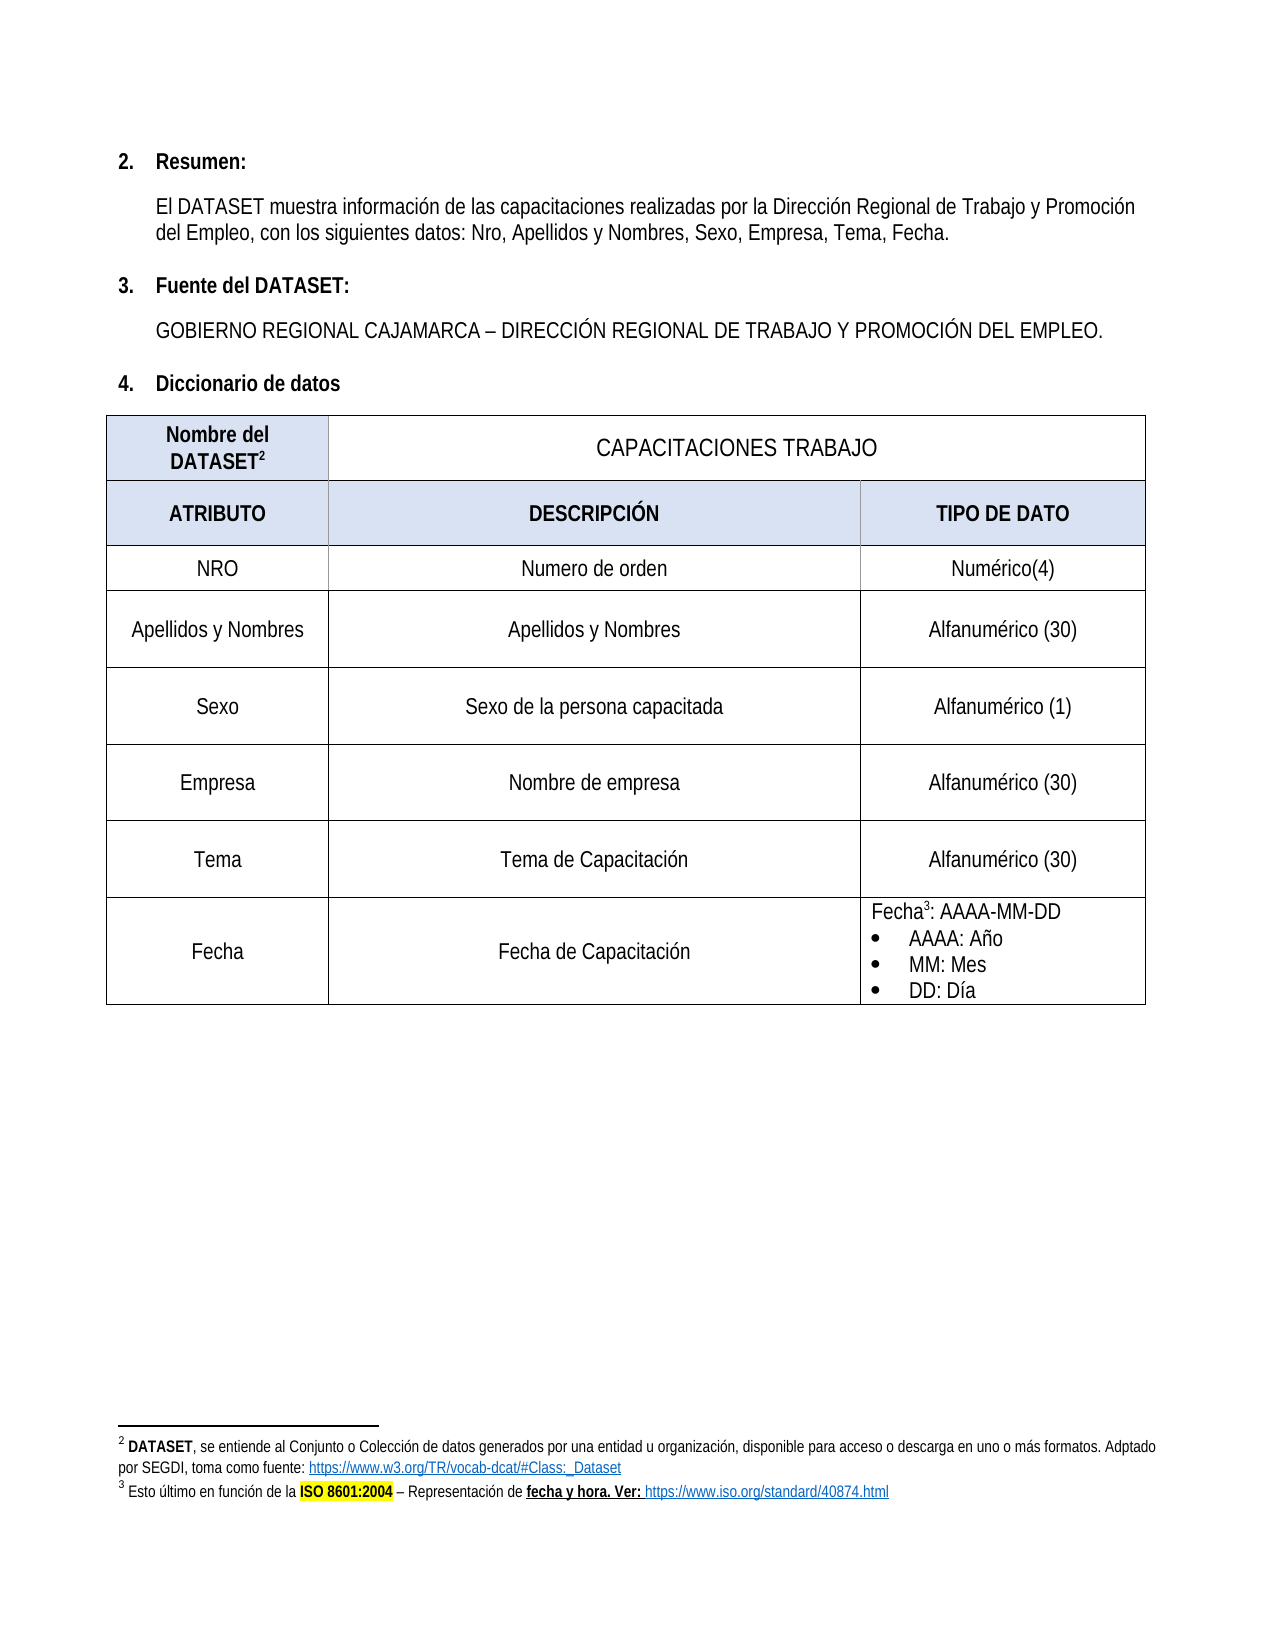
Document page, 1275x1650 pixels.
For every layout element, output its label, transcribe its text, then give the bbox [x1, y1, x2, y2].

table_cell Numero de orden [329, 546, 860, 590]
table_cell Empresa [107, 745, 328, 820]
table_cell Nombre de empresa [329, 745, 860, 820]
table_cell TIPO DE DATO [861, 481, 1145, 545]
text GOBIERNO REGIONAL CAJAMARCA – DIRECCIÓN REGIONAL DE TRABAJO Y PROMOCIÓN DEL EMPLEO. [118, 317, 1157, 343]
table_cell Alfanumérico (1) [861, 668, 1145, 744]
table_cell Fecha [107, 898, 328, 1004]
table_cell NRO [107, 546, 328, 590]
table_header Nombre del DATASET [107, 416, 328, 480]
table_cell Alfanumérico (30) [861, 745, 1145, 820]
table_cell Fecha de Capacitación [329, 898, 860, 1004]
table_header CAPACITACIONES TRABAJO [329, 416, 1145, 480]
table_cell Numérico(4) [861, 546, 1145, 590]
list Fuente del DATASET: [118, 272, 1157, 298]
table_cell Tema de Capacitación [329, 821, 860, 897]
table_cell Apellidos y Nombres [107, 591, 328, 667]
table_cell Sexo [107, 668, 328, 744]
table_cell Alfanumérico (30) [861, 591, 1145, 667]
table_cell Sexo de la persona capacitada [329, 668, 860, 744]
table_cell Alfanumérico (30) [861, 821, 1145, 897]
list Diccionario de datos [118, 370, 1157, 396]
table_cell Apellidos y Nombres [329, 591, 860, 667]
table_cell Fecha: AAAA-MM-DD AAAA: Año MM: Mes DD: Día [861, 898, 1145, 1004]
list Resumen: [118, 148, 1157, 174]
table_cell Tema [107, 821, 328, 897]
table_cell DESCRIPCIÓN [329, 481, 860, 545]
table_cell ATRIBUTO [107, 481, 328, 545]
text El DATASET muestra información de las capacitaciones realizadas por la Dirección Regional de Trabajo y Promoción del Empleo, con los siguientes datos: Nro, Apellidos y Nombres, Sexo, Empresa, Tema, Fecha. [156, 193, 1157, 246]
